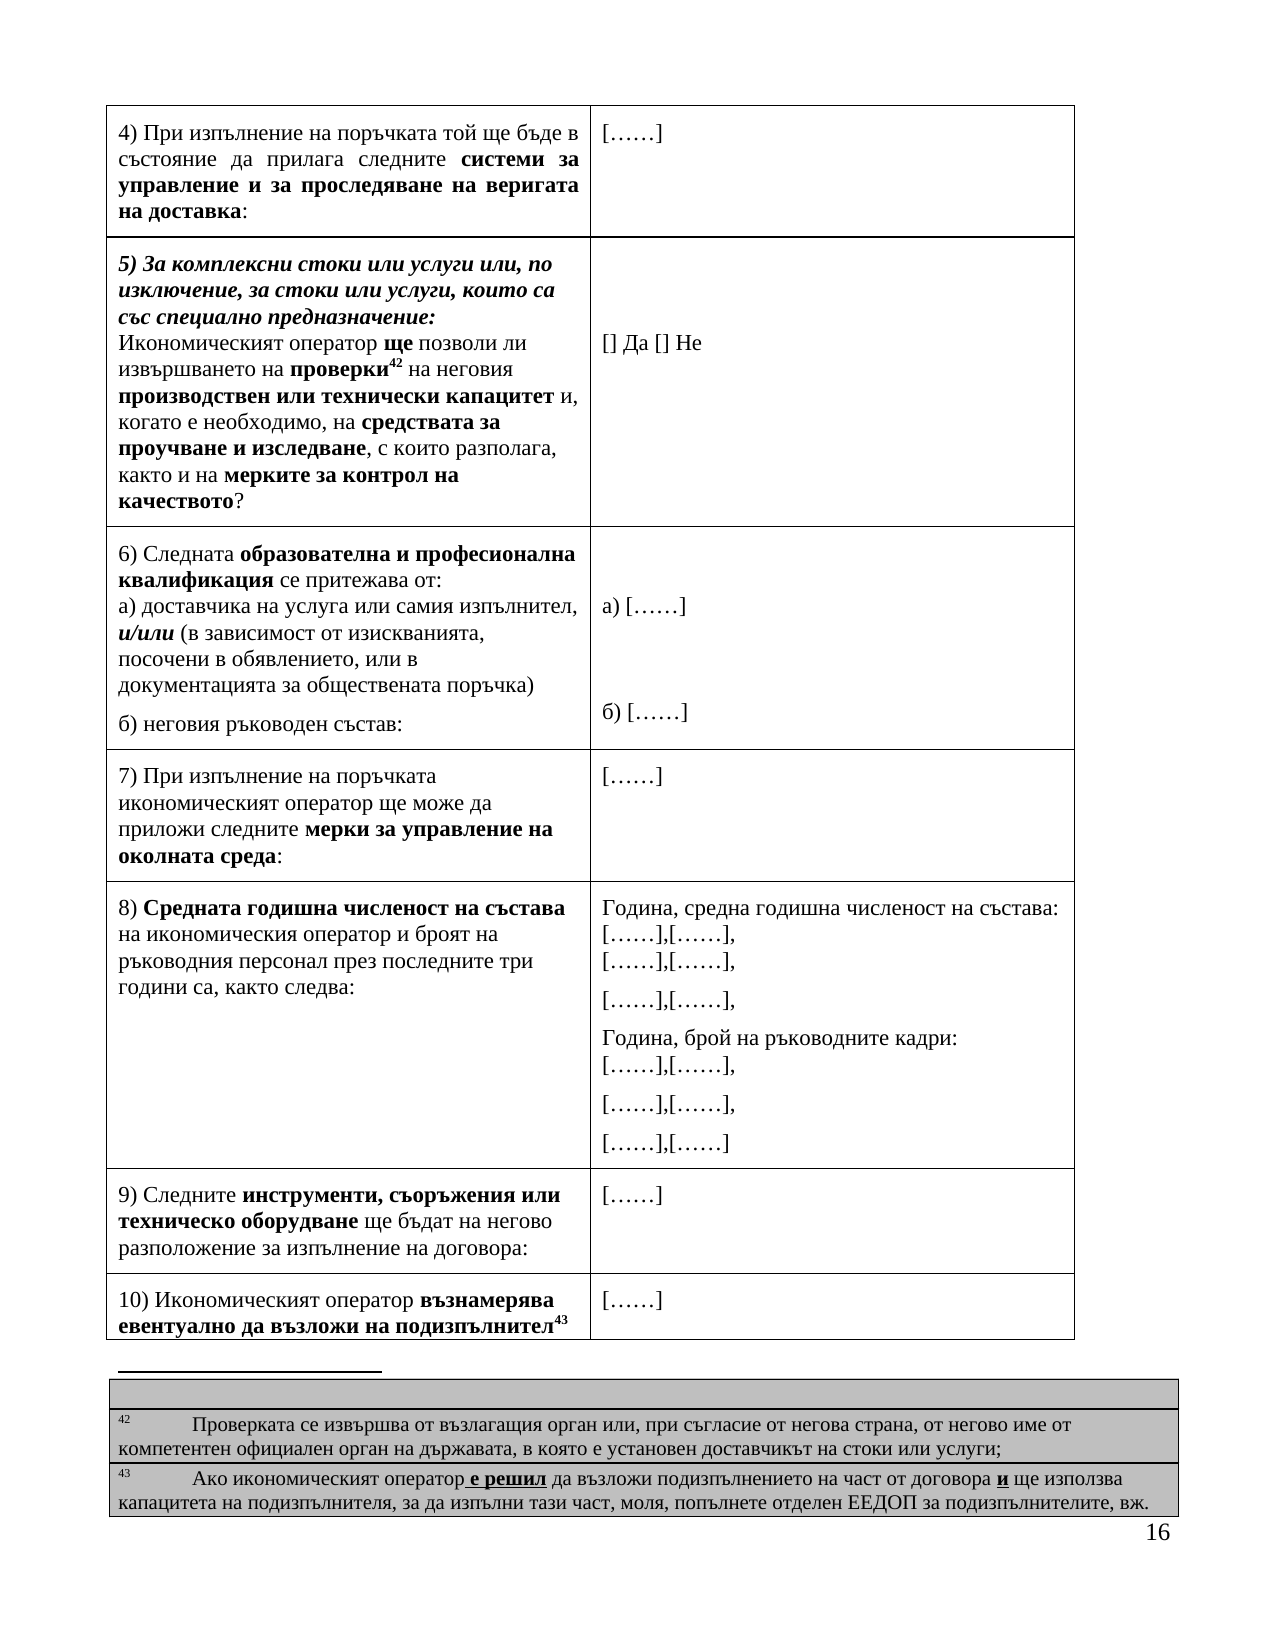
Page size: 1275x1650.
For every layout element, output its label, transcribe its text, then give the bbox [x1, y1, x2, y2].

table_cell 9) Следните инструменти, съоръжения или техническо оборудване ще бъдат на негово разположение за изпълнение на договора: [107, 1169, 590, 1272]
table_cell [……] [591, 1169, 1074, 1272]
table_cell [107, 1274, 590, 1339]
table_cell a) [……] б) [……] [591, 527, 1074, 749]
table_cell 7) При изпълнение на поръчката икономическият оператор ще може да приложи следните мерки за управление на околната среда: [107, 750, 590, 881]
table_cell 6) Следната образователна и професионална квалификация се притежава от: а) доставчика на услуга или самия изпълнител, и/или (в зависимост от изискванията, посочени в обявлението, или в документацията за обществената поръчка) б) неговия ръководен състав: [107, 527, 590, 749]
table_cell [……] [591, 106, 1074, 236]
table_cell 4) При изпълнение на поръчката той ще бъде в състояние да прилага следните системи за управление и за проследяване на веригата на доставка: [107, 106, 590, 236]
table_cell [……] [591, 750, 1074, 881]
table_cell 8) Средната годишна численост на състава на икономическия оператор и броят на ръководния персонал през последните три години са, както следва: [107, 882, 590, 1167]
table_cell 5) За комплексни стоки или услуги или, по изключение, за стоки или услуги, които са със специално предназначение: Икономическият оператор ще позволи ли извършването на проверки на неговия производствен или технически капацитет и, когато е необходимо, на средствата за проучване и изследване, с които разполага, както и на мерките за контрол на качеството? [107, 238, 590, 526]
table_cell [] Да [] Не [591, 238, 1074, 526]
table_cell Година, средна годишна численост на състава: [……],[……], [……],[……], [……],[……], Година, брой на ръководните кадри: [……],[……], [……],[……], [……],[……] [591, 882, 1074, 1167]
table_cell [……] [591, 1274, 1074, 1339]
